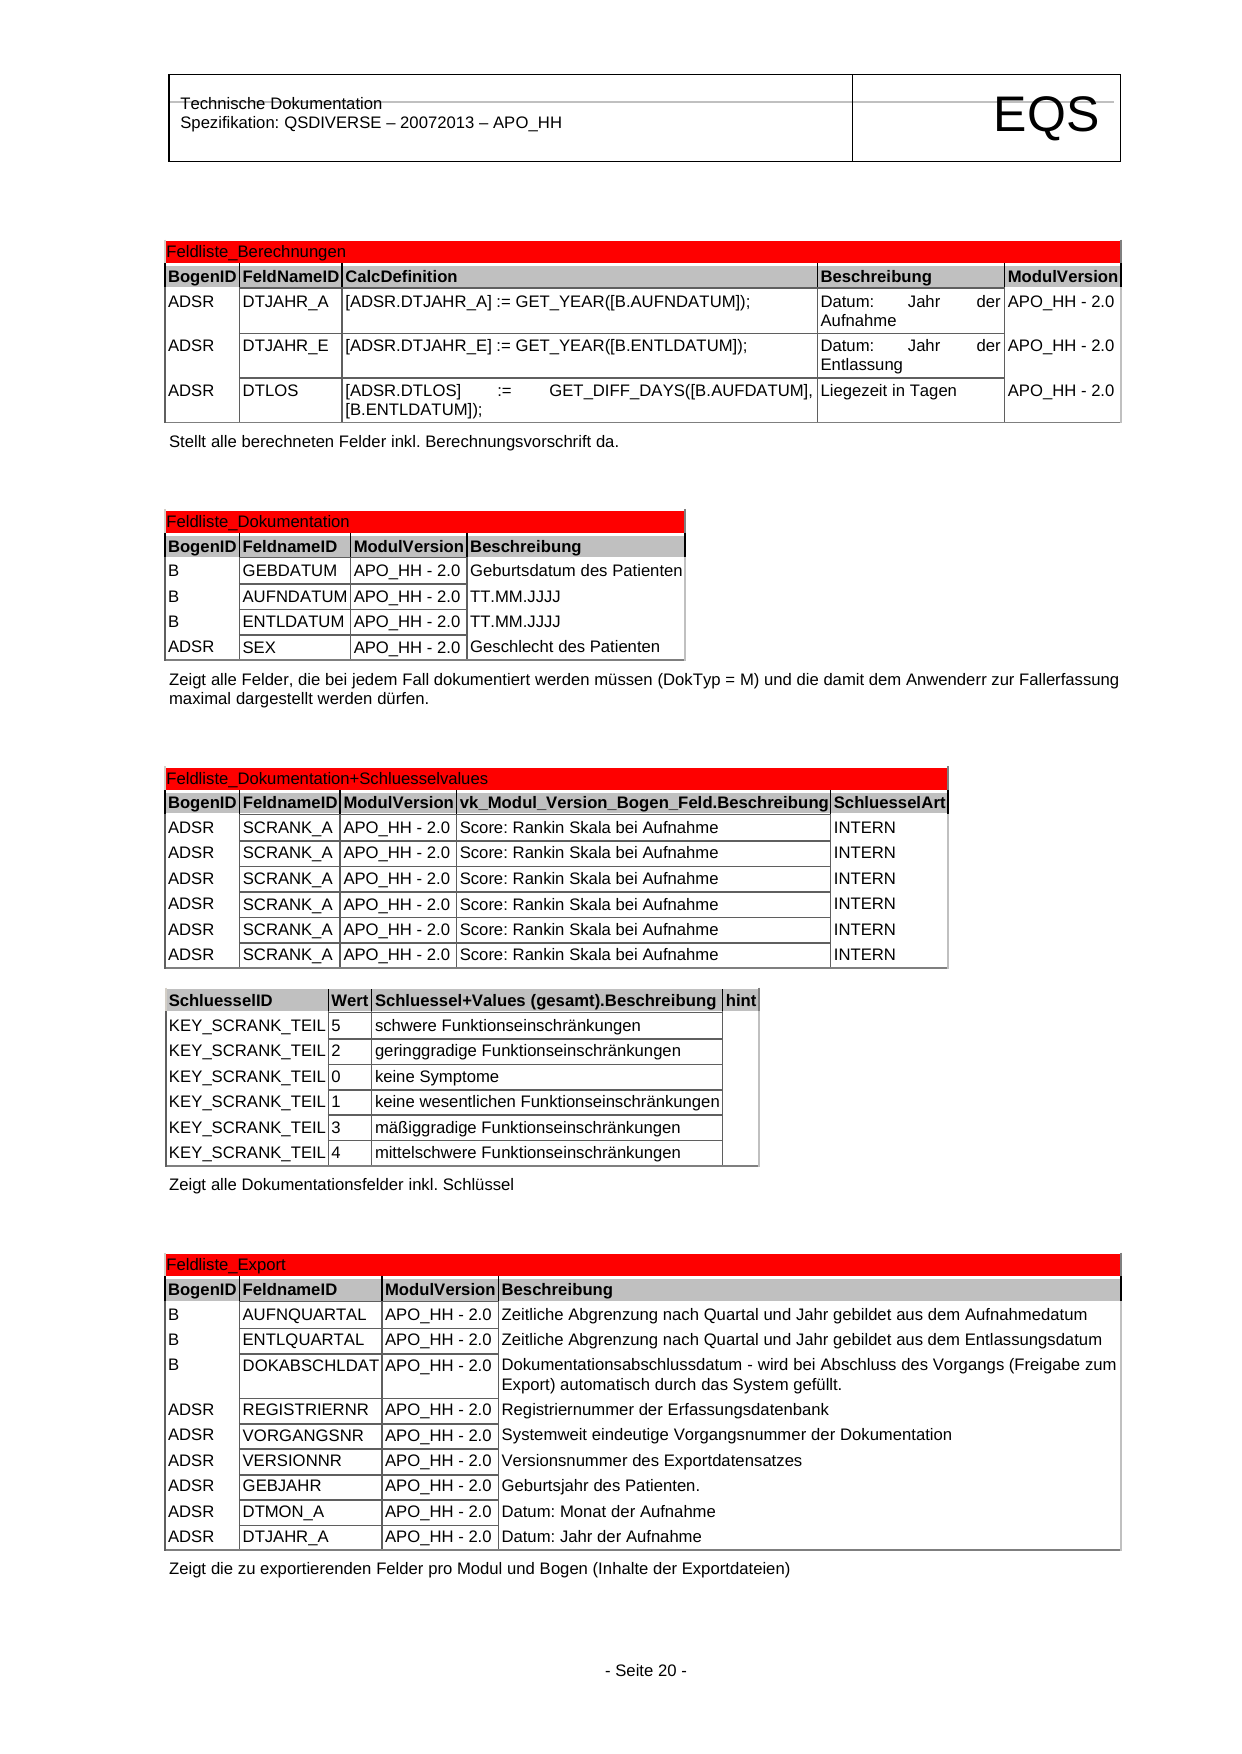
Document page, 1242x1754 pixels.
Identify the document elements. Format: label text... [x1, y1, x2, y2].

table_cell DTJAHR_E [240, 334, 341, 377]
table_cell keine Symptome [372, 1065, 722, 1089]
table_cell APO_HH - 2.0 [341, 944, 456, 967]
table_cell DTMON_A [240, 1501, 381, 1525]
table_cell Beschreibung [818, 266, 1004, 287]
table_header Feldliste_Berechnungen [166, 241, 1120, 263]
table_cell FeldnameID [240, 536, 350, 557]
table_cell ADSR [166, 918, 239, 942]
table_cell Score: Rankin Skala bei Aufnahme [457, 842, 830, 866]
table_cell APO_HH - 2.0 [383, 1450, 498, 1474]
table_cell [ADSR.DTLOS] := GET_DIFF_DAYS([B.AUFDATUM], [B.ENTLDATUM]); [343, 379, 817, 422]
table_cell 5 [329, 1013, 371, 1038]
table_cell ADSR [166, 944, 239, 967]
table_cell APO_HH - 2.0 [351, 636, 466, 659]
table_cell SCRANK_A [240, 918, 339, 942]
table_cell GEBDATUM [240, 558, 350, 583]
table_cell ADSR [166, 379, 239, 422]
table_cell ADSR [166, 1526, 239, 1549]
table_cell ADSR [166, 289, 239, 333]
table_cell CalcDefinition [343, 266, 817, 287]
table_cell [723, 1065, 758, 1089]
table_cell Score: Rankin Skala bei Aufnahme [457, 893, 830, 916]
table_cell B [166, 1302, 239, 1327]
table_cell ModulVersion [1005, 266, 1120, 287]
table_cell INTERN [831, 867, 947, 891]
text Zeigt alle Dokumentationsfelder inkl. Schlüssel [169, 1177, 1139, 1194]
table_cell geringgradige Funktionseinschränkungen [372, 1040, 722, 1063]
table_cell [723, 1040, 758, 1063]
table_cell B [166, 585, 239, 609]
table_cell B [166, 558, 239, 583]
table_cell ADSR [166, 867, 239, 891]
table_cell Datum: Jahr der Aufnahme [499, 1526, 1120, 1549]
table_cell INTERN [831, 944, 947, 967]
table_cell ADSR [166, 1399, 239, 1423]
table_cell KEY_SCRANK_TEIL [167, 1065, 328, 1089]
table_cell APO_HH - 2.0 [383, 1329, 498, 1353]
table_cell 2 [329, 1040, 371, 1063]
table_cell APO_HH - 2.0 [351, 558, 466, 583]
table_cell SCRANK_A [240, 944, 339, 967]
table_cell Datum: Jahr der Aufnahme [818, 289, 1004, 333]
table_cell APO_HH - 2.0 [383, 1355, 498, 1397]
table_cell VORGANGSNR [240, 1425, 381, 1448]
table_cell DTJAHR_A [240, 1526, 381, 1549]
table_cell APO_HH - 2.0 [383, 1476, 498, 1499]
table_cell KEY_SCRANK_TEIL [167, 1013, 328, 1038]
table_cell B [166, 610, 239, 634]
table_cell APO_HH - 2.0 [383, 1501, 498, 1525]
table_cell BogenID [166, 793, 239, 813]
table_cell APO_HH - 2.0 [1005, 334, 1120, 377]
table_cell SCRANK_A [240, 815, 339, 840]
table_cell SchluesselArt [831, 793, 947, 813]
table_cell BogenID [166, 1279, 239, 1301]
table_cell [ADSR.DTJAHR_A] := GET_YEAR([B.AUFNDATUM]); [343, 289, 817, 333]
table_header Feldliste_Dokumentation+Schluesselvalues [166, 768, 947, 790]
table_header Feldliste_Dokumentation [166, 511, 684, 533]
table_cell APO_HH - 2.0 [383, 1526, 498, 1549]
table_cell B [166, 1329, 239, 1353]
table_cell [723, 1091, 758, 1114]
table_cell Zeitliche Abgrenzung nach Quartal und Jahr gebildet aus dem Entlassungsdatum [499, 1329, 1120, 1353]
table_cell Dokumentationsabschlussdatum - wird bei Abschluss des Vorgangs (Freigabe zum Export) automatisch durch das System gefüllt. [499, 1355, 1120, 1397]
table_cell B [166, 1355, 239, 1397]
table_cell ADSR [166, 893, 239, 916]
table_cell 1 [329, 1091, 371, 1114]
table_cell AUFNQUARTAL [240, 1302, 381, 1327]
table_cell ADSR [166, 334, 239, 377]
table_cell Score: Rankin Skala bei Aufnahme [457, 815, 830, 840]
table_cell [723, 1116, 758, 1140]
table_cell BogenID [166, 536, 239, 557]
table_cell DOKABSCHLDAT [240, 1355, 381, 1397]
table_cell SCRANK_A [240, 842, 339, 866]
table_cell Score: Rankin Skala bei Aufnahme [457, 944, 830, 967]
table_cell FeldNameID [240, 266, 341, 287]
table_cell ADSR [166, 1425, 239, 1448]
table_cell APO_HH - 2.0 [1005, 379, 1120, 422]
table_cell Beschreibung [468, 536, 684, 557]
table_cell ModulVersion [341, 793, 456, 813]
table_cell ADSR [166, 1450, 239, 1474]
table_cell Geburtsjahr des Patienten. [499, 1476, 1120, 1499]
table_cell Systemweit eindeutige Vorgangsnummer der Dokumentation [499, 1425, 1120, 1448]
table_cell Registriernummer der Erfassungsdatenbank [499, 1399, 1120, 1423]
table_cell KEY_SCRANK_TEIL [167, 1091, 328, 1114]
table_cell [723, 1141, 758, 1165]
table_cell APO_HH - 2.0 [341, 815, 456, 840]
table_cell 3 [329, 1116, 371, 1140]
table_cell Versionsnummer des Exportdatensatzes [499, 1450, 1120, 1474]
table_cell FeldnameID [240, 1279, 381, 1301]
table_cell APO_HH - 2.0 [351, 585, 466, 609]
table_cell ADSR [166, 636, 239, 659]
table_cell SEX [240, 636, 350, 659]
table_cell APO_HH - 2.0 [383, 1399, 498, 1423]
table_cell ENTLDATUM [240, 610, 350, 634]
table_cell SCRANK_A [240, 893, 339, 916]
table_cell SCRANK_A [240, 867, 339, 891]
table_cell APO_HH - 2.0 [341, 918, 456, 942]
table_cell APO_HH - 2.0 [383, 1425, 498, 1448]
table_header Wert [329, 989, 371, 1011]
table_cell keine wesentlichen Funktionseinschränkungen [372, 1091, 722, 1114]
text Zeigt die zu exportierenden Felder pro Modul und Bogen (Inhalte der Exportdateien) [169, 1561, 1139, 1578]
table_cell Datum: Jahr der Entlassung [818, 334, 1004, 377]
table_cell ADSR [166, 815, 239, 840]
text maximal dargestellt werden dürfen. [169, 688, 1139, 707]
table_cell TT.MM.JJJJ [468, 585, 684, 609]
table_cell ModulVersion [383, 1279, 498, 1301]
table_cell vk_Modul_Version_Bogen_Feld.Beschreibung [457, 793, 830, 813]
table_cell INTERN [831, 842, 947, 866]
table_cell Score: Rankin Skala bei Aufnahme [457, 867, 830, 891]
table_cell Geburtsdatum des Patienten [468, 558, 684, 583]
table_cell [ADSR.DTJAHR_E] := GET_YEAR([B.ENTLDATUM]); [343, 334, 817, 377]
table_cell ADSR [166, 842, 239, 866]
table_cell mittelschwere Funktionseinschränkungen [372, 1141, 722, 1165]
table_cell APO_HH - 2.0 [341, 893, 456, 916]
table_cell Zeitliche Abgrenzung nach Quartal und Jahr gebildet aus dem Aufnahmedatum [499, 1302, 1120, 1327]
table_cell DTJAHR_A [240, 289, 341, 333]
table_cell VERSIONNR [240, 1450, 381, 1474]
table_cell DTLOS [240, 379, 341, 422]
table_cell REGISTRIERNR [240, 1399, 381, 1423]
table_cell GEBJAHR [240, 1476, 381, 1499]
table_cell mäßiggradige Funktionseinschränkungen [372, 1116, 722, 1140]
table_cell Beschreibung [499, 1279, 1120, 1301]
table_cell 0 [329, 1065, 371, 1089]
table_cell AUFNDATUM [240, 585, 350, 609]
text Stellt alle berechneten Felder inkl. Berechnungsvorschrift da. [169, 434, 1139, 450]
table_cell Score: Rankin Skala bei Aufnahme [457, 918, 830, 942]
table_cell KEY_SCRANK_TEIL [167, 1040, 328, 1063]
table_cell ADSR [166, 1501, 239, 1525]
table_cell 4 [329, 1141, 371, 1165]
table_cell schwere Funktionseinschränkungen [372, 1013, 722, 1038]
table_cell APO_HH - 2.0 [1005, 289, 1120, 333]
table_cell KEY_SCRANK_TEIL [167, 1116, 328, 1140]
table_header Feldliste_Export [166, 1254, 1120, 1276]
table_cell INTERN [831, 815, 947, 840]
table_cell INTERN [831, 918, 947, 942]
table_cell Datum: Monat der Aufnahme [499, 1501, 1120, 1525]
table_cell Geschlecht des Patienten [468, 636, 684, 659]
table_cell ENTLQUARTAL [240, 1329, 381, 1353]
table_header Schluessel+Values (gesamt).Beschreibung [372, 989, 722, 1011]
table_cell Liegezeit in Tagen [818, 379, 1004, 422]
table_cell BogenID [166, 266, 239, 287]
table_cell [723, 1013, 758, 1038]
table_cell INTERN [831, 893, 947, 916]
table_cell APO_HH - 2.0 [341, 842, 456, 866]
text Zeigt alle Felder, die bei jedem Fall dokumentiert werden müssen (DokTyp = M) und die damit dem Anwenderr zur Fallerfassung [169, 671, 1139, 688]
table_cell APO_HH - 2.0 [341, 867, 456, 891]
table_cell FeldnameID [240, 793, 339, 813]
table_cell APO_HH - 2.0 [383, 1302, 498, 1327]
table_cell APO_HH - 2.0 [351, 610, 466, 634]
table_cell ModulVersion [351, 536, 466, 557]
table_cell KEY_SCRANK_TEIL [167, 1141, 328, 1165]
table_header SchluesselID [167, 989, 328, 1011]
table_header hint [723, 989, 758, 1011]
table_cell TT.MM.JJJJ [468, 610, 684, 634]
table_cell ADSR [166, 1476, 239, 1499]
